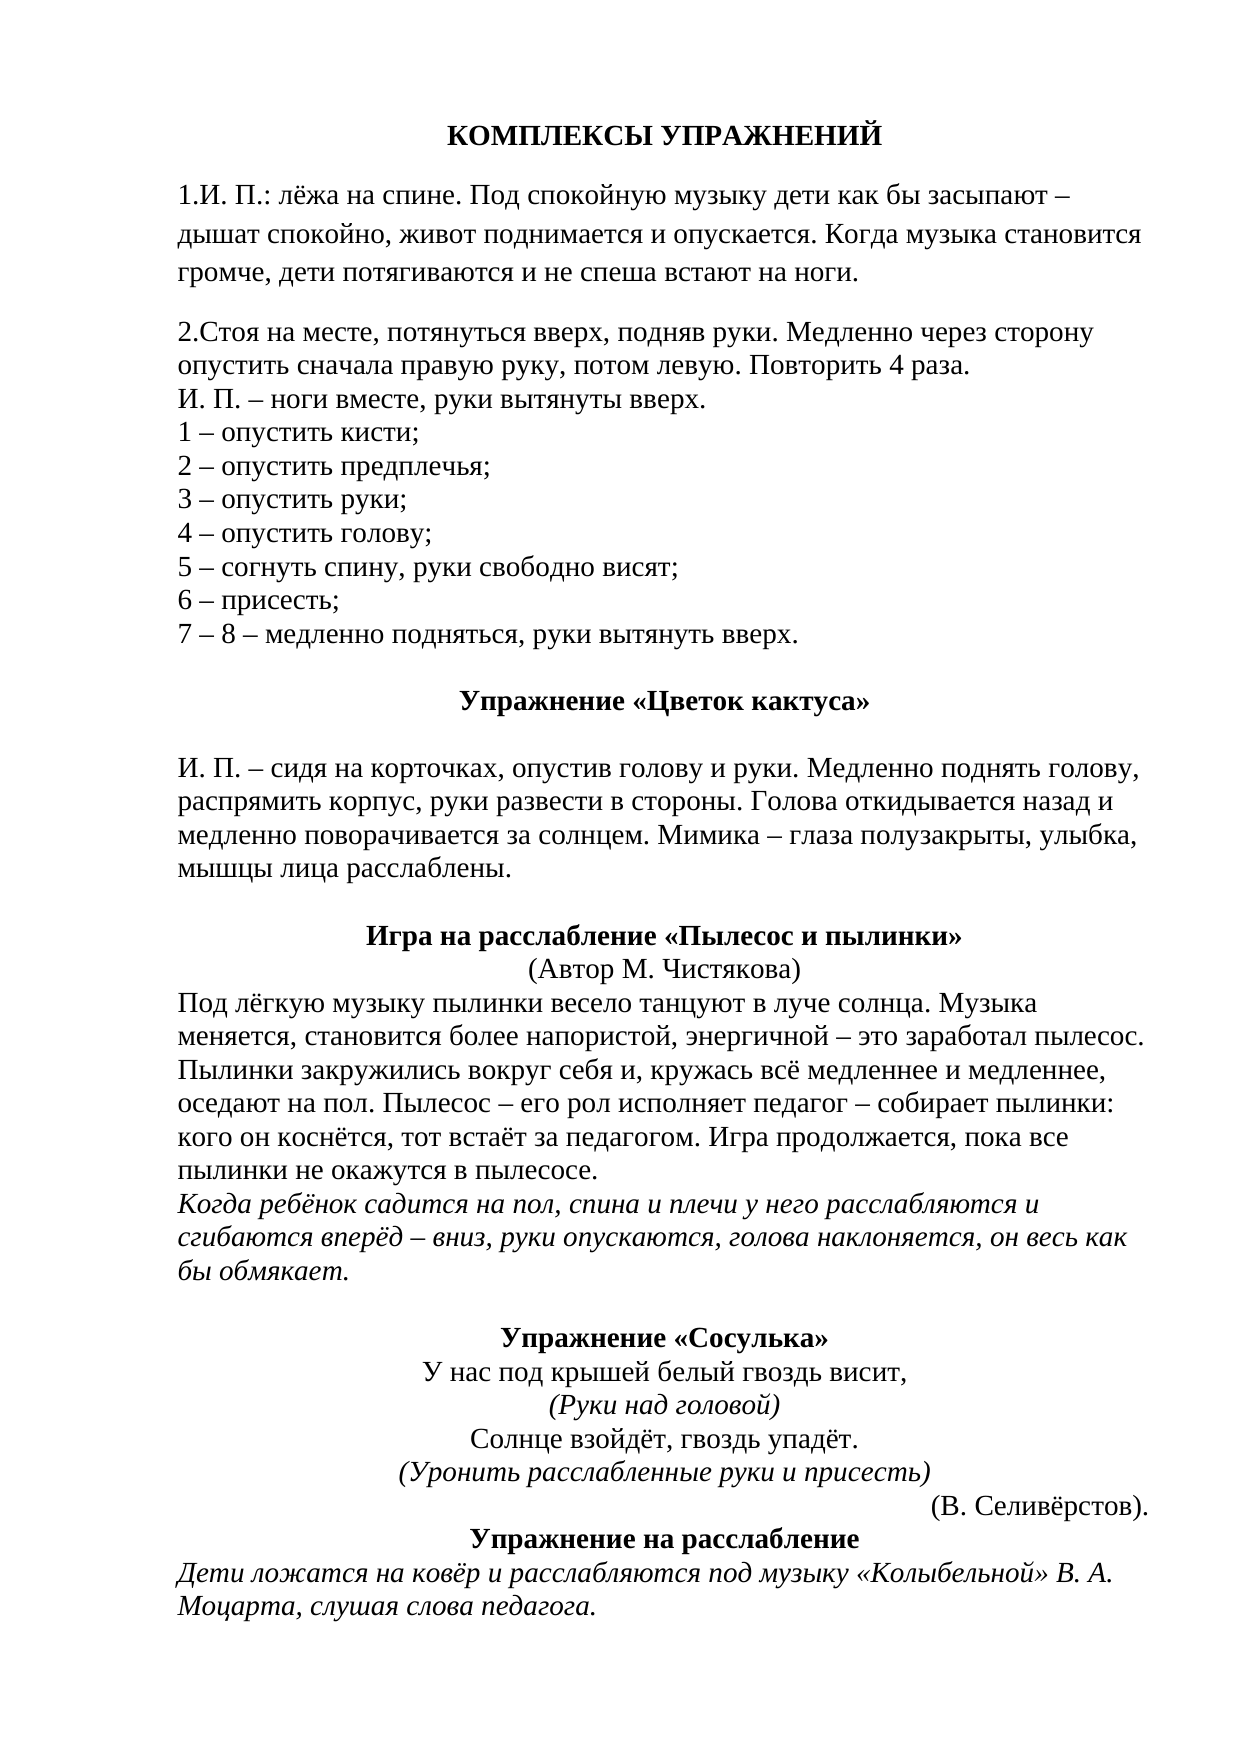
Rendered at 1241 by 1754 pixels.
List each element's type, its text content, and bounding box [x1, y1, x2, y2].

text (Автор М. Чистякова) [177, 951, 1152, 985]
text 1.И. П.: лёжа на спине. Под спокойную музыку дети как бы засыпают – дышат спокойно, живот поднимается и опускается. Когда музыка становится громче, дети потягиваются и не спеша встают на ноги. [177, 177, 1152, 288]
text Упражнение на расслабление [177, 1521, 1152, 1555]
text 4 – опустить голову; [177, 515, 1152, 549]
text 6 – присесть; [177, 582, 1152, 616]
text 5 – согнуть спину, руки свободно висят; [177, 549, 1152, 582]
text Солнце взойдёт, гвоздь упадёт. [177, 1421, 1152, 1454]
text 3 – опустить руки; [177, 482, 1152, 515]
text 2.Стоя на месте, потянуться вверх, подняв руки. Медленно через сторону опустить сначала правую руку, потом левую. Повторить 4 раза. [177, 314, 1152, 381]
text У нас под крышей белый гвоздь висит, [177, 1354, 1152, 1387]
text И. П. – сидя на корточках, опустив голову и руки. Медленно поднять голову, распрямить корпус, руки развести в стороны. Голова откидывается назад и медленно поворачивается за солнцем. Мимика – глаза полузакрыты, улыбка, мышцы лица расслаблены. [177, 750, 1152, 884]
text Игра на расслабление «Пылесос и пылинки» [177, 918, 1152, 951]
text 2 – опустить предплечья; [177, 448, 1152, 482]
text Дети ложатся на ковёр и расслабляются под музыку «Колыбельной» В. А. Моцарта, слушая слова педагога. [177, 1555, 1152, 1622]
text 1 – опустить кисти; [177, 414, 1152, 448]
text Когда ребёнок садится на пол, спина и плечи у него расслабляются и сгибаются вперёд – вниз, руки опускаются, голова наклоняется, он весь как бы обмякает. [177, 1186, 1152, 1287]
text И. П. – ноги вместе, руки вытянуты вверх. [177, 381, 1152, 414]
text (Руки над головой) [177, 1387, 1152, 1421]
text Упражнение «Цветок кактуса» [177, 683, 1152, 716]
text (В. Селивёрстов). [177, 1488, 1152, 1521]
text Упражнение «Сосулька» [177, 1320, 1152, 1354]
text (Уронить расслабленные руки и присесть) [177, 1454, 1152, 1488]
text КОМПЛЕКСЫ УПРАЖНЕНИЙ [177, 118, 1152, 152]
text 7 – 8 – медленно подняться, руки вытянуть вверх. [177, 616, 1152, 649]
text Под лёгкую музыку пылинки весело танцуют в луче солнца. Музыка меняется, становится более напористой, энергичной – это заработал пылесос. Пылинки закружились вокруг себя и, кружась всё медленнее и медленнее, оседают на пол. Пылесос – его рол исполняет педагог – собирает пылинки: кого он коснётся, тот встаёт за педагогом. Игра продолжается, пока все пылинки не окажутся в пылесосе. [177, 985, 1152, 1186]
